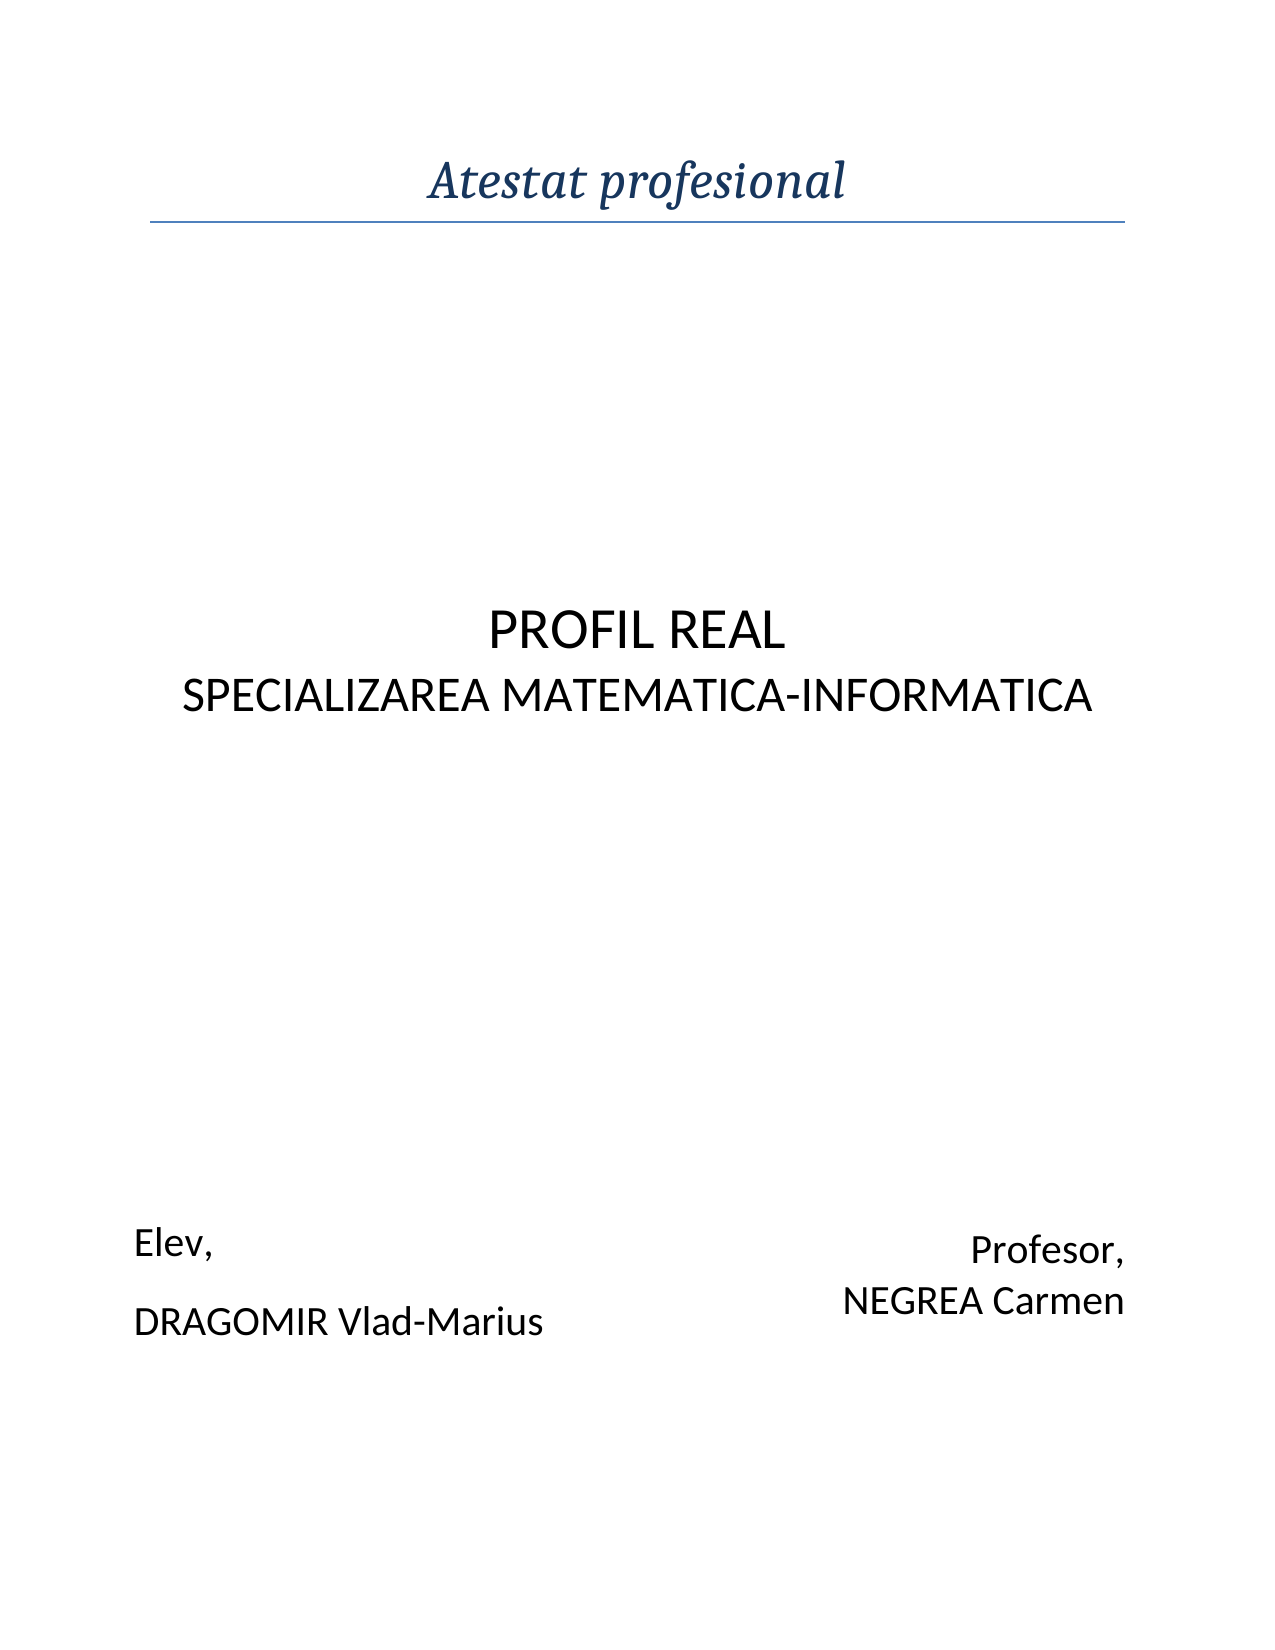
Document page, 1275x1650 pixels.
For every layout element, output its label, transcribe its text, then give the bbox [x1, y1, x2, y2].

title Atestat profesional [150, 150, 1125, 221]
text Profesor, [718, 1223, 1125, 1274]
text SPECIALIZAREA MATEMATICA-INFORMATICA [150, 663, 1125, 724]
text NEGREA Carmen [718, 1274, 1125, 1325]
text PROFIL REAL [150, 592, 1125, 663]
